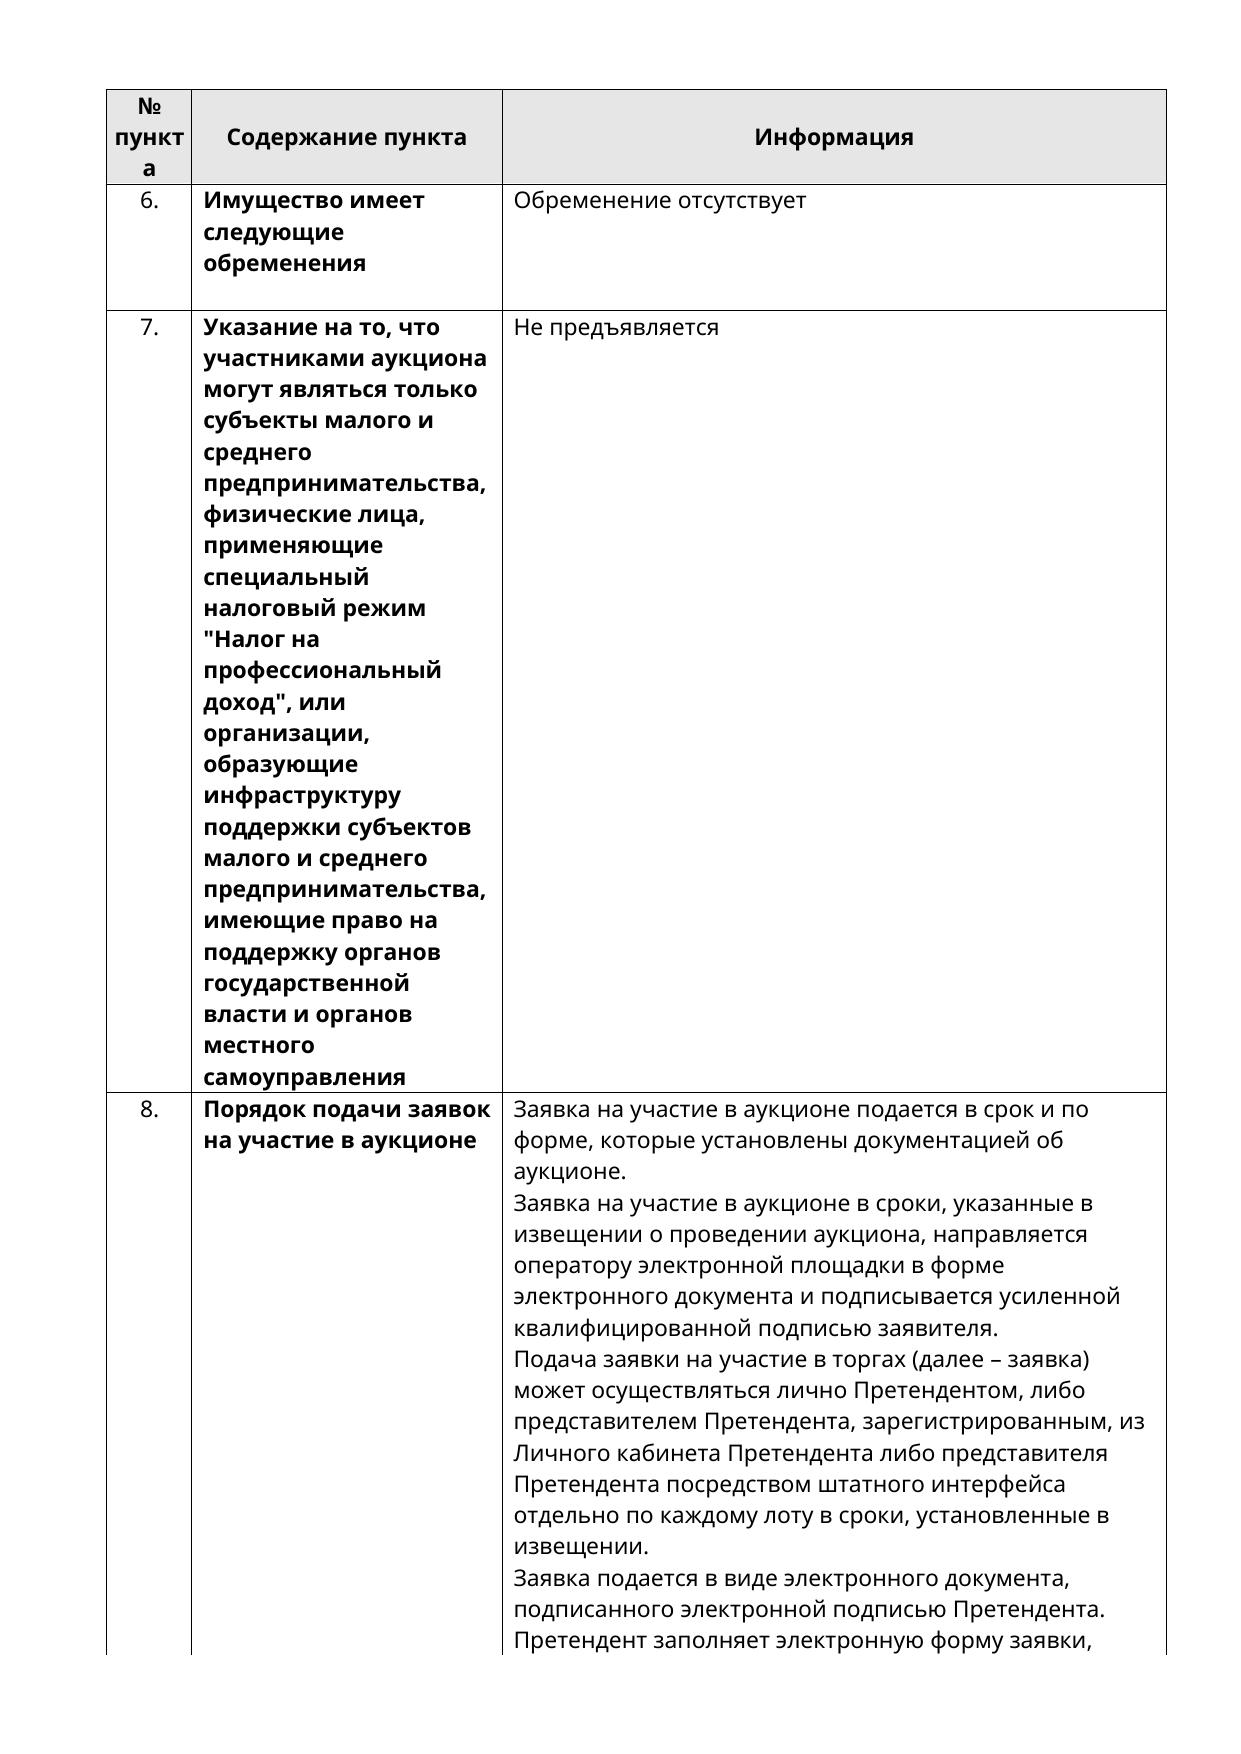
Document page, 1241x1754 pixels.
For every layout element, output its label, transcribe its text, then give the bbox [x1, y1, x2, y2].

table_cell Не предъявляется [503, 311, 1166, 1092]
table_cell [503, 1093, 1166, 1655]
table_cell Имущество имеет следующие обременения [192, 185, 502, 309]
table_cell Указание на то, что участниками аукциона могут являться только субъекты малого и среднего предпринимательства, физические лица, применяющие специальный налоговый режим "Налог на профессиональный доход", или организации, образующие инфраструктуру поддержки субъектов малого и среднего предпринимательства, имеющие право на поддержку органов государственной власти и органов местного самоуправления [192, 311, 502, 1092]
table_cell 8. [107, 1093, 191, 1655]
table_cell Обременение отсутствует [503, 185, 1166, 309]
table_header № пункта [107, 90, 191, 183]
table_header Информация [503, 90, 1166, 183]
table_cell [192, 1093, 502, 1655]
table_cell 7. [107, 311, 191, 1092]
table_header Содержание пункта [192, 90, 502, 183]
table_cell 6. [107, 185, 191, 309]
